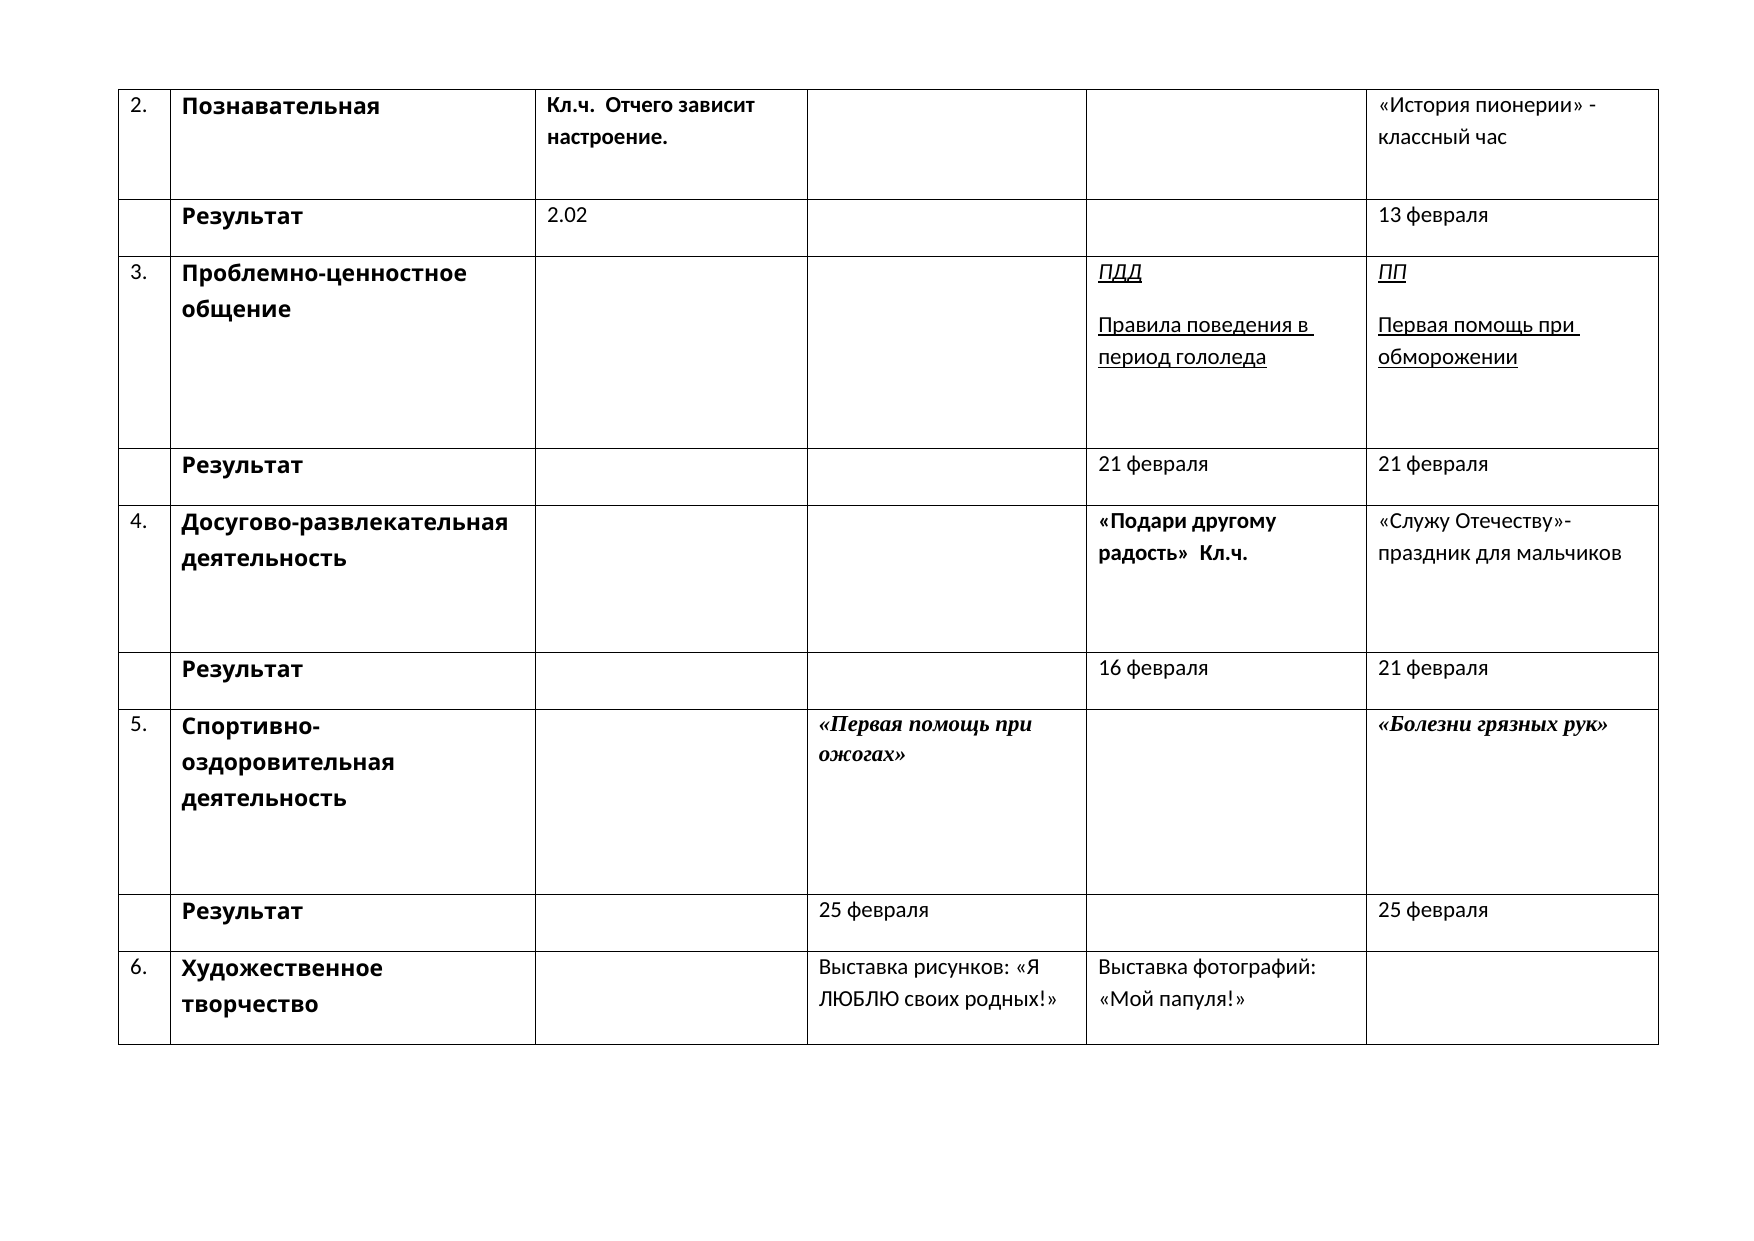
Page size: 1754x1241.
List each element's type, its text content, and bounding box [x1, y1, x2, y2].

table_cell 13 февраля [1367, 200, 1658, 256]
table_cell [536, 952, 807, 1044]
table_cell [808, 449, 1086, 505]
table_cell [119, 90, 170, 199]
table_cell «Первая помощь при ожогах» [808, 710, 1086, 894]
table_cell [119, 506, 170, 652]
table_cell [808, 90, 1086, 199]
table_cell «Болезни грязных рук» [1367, 710, 1658, 894]
table_cell Результат [171, 449, 535, 505]
table_cell 25 февраля [808, 895, 1086, 951]
table_cell [119, 449, 170, 505]
table_cell «Служу Отечеству»- праздник для мальчиков [1367, 506, 1658, 652]
table_cell [1087, 710, 1366, 894]
table_cell Досугово-развлекательная деятельность [171, 506, 535, 652]
table_cell 6. [119, 952, 170, 1044]
table_cell 2.02 [536, 200, 807, 256]
table_cell ПП Первая помощь при обморожении [1367, 257, 1658, 448]
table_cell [808, 952, 1086, 1044]
table_cell [119, 200, 170, 256]
table_cell 16 февраля [1087, 653, 1366, 708]
table_cell Кл.ч. Отчего зависит настроение. [536, 90, 807, 199]
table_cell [1087, 952, 1366, 1044]
table_cell [808, 257, 1086, 448]
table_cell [171, 952, 535, 1044]
table_cell [808, 653, 1086, 708]
table_cell 21 февраля [1367, 653, 1658, 708]
table_cell Результат [171, 653, 535, 708]
table_cell 21 февраля [1087, 449, 1366, 505]
table_cell [1087, 90, 1366, 199]
table_cell [119, 653, 170, 708]
table_cell 25 февраля [1367, 895, 1658, 951]
table_cell [536, 653, 807, 708]
table_cell [536, 449, 807, 505]
table_cell [1087, 895, 1366, 951]
table_cell Спортивно-оздоровительная деятельность [171, 710, 535, 894]
table_cell Результат [171, 895, 535, 951]
table_cell 5. [119, 710, 170, 894]
table_cell [536, 710, 807, 894]
table_cell [536, 506, 807, 652]
table_cell Проблемно-ценностное общение [171, 257, 535, 448]
table_cell «Подари другому радость» Кл.ч. [1087, 506, 1366, 652]
table_cell [1367, 952, 1658, 1044]
table_cell [1087, 200, 1366, 256]
table_cell Познавательная [171, 90, 535, 199]
table_cell ПДД Правила поведения в период гололеда [1087, 257, 1366, 448]
table_cell «История пионерии» - классный час [1367, 90, 1658, 199]
table_cell [536, 895, 807, 951]
table_cell [119, 895, 170, 951]
table_cell Результат [171, 200, 535, 256]
table_cell [808, 200, 1086, 256]
table_cell [119, 257, 170, 448]
table_cell [808, 506, 1086, 652]
table_cell 21 февраля [1367, 449, 1658, 505]
table_cell [536, 257, 807, 448]
